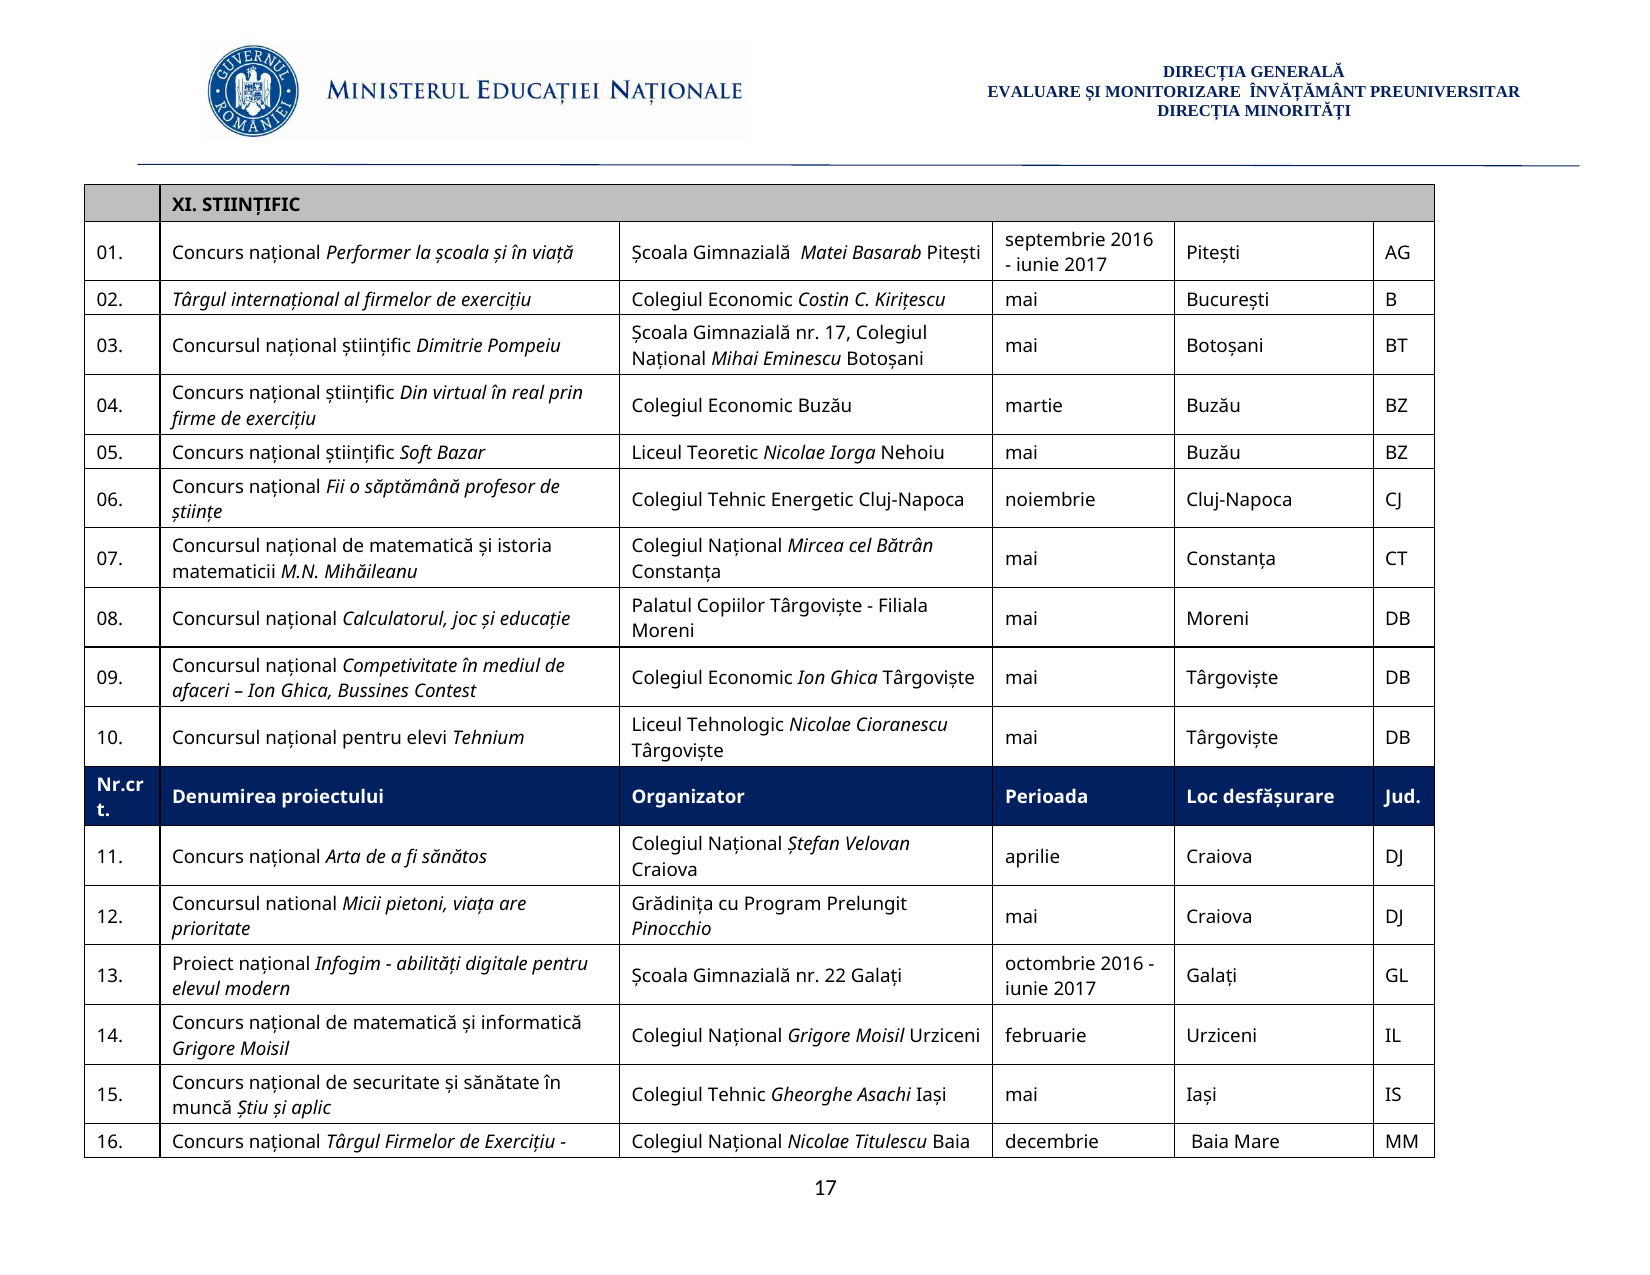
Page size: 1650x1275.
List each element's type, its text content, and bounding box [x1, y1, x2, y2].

table_cell DJ [1374, 886, 1434, 944]
table_cell [85, 185, 159, 221]
table_cell B [1374, 281, 1434, 314]
table_cell 02. [85, 281, 159, 314]
table_cell Cluj-Napoca [1175, 469, 1373, 527]
table_cell București [1175, 281, 1373, 314]
table_cell mai [993, 1065, 1174, 1123]
table_cell 03. [85, 315, 159, 374]
table_cell Grădinița cu Program Prelungit Pinocchio [620, 886, 992, 944]
table_cell Concurs național de matematică și informatică Grigore Moisil [161, 1005, 619, 1063]
table_cell septembrie 2016 - iunie 2017 [993, 222, 1174, 280]
table_cell Nr.crt. [85, 767, 159, 825]
table_cell Concurs național Fii o săptămână profesor de ştiinţe [161, 469, 619, 527]
table_cell 07. [85, 528, 159, 587]
table_cell Concurs național Performer la şcoala şi în viaţă [161, 222, 619, 280]
table_cell 11. [85, 826, 159, 885]
table_cell Concurs național științific Din virtual în real prin firme de exercițiu [161, 375, 619, 433]
table_cell 13. [85, 945, 159, 1004]
table_cell 12. [85, 886, 159, 944]
table_cell Concurs național de securitate și sănătate în muncă Știu și aplic [161, 1065, 619, 1123]
table_cell Colegiul Economic Buzău [620, 375, 992, 433]
table_cell Urziceni [1175, 1005, 1373, 1063]
table_cell Colegiul Tehnic Gheorghe Asachi Iași [620, 1065, 992, 1123]
table_cell DB [1374, 707, 1434, 766]
table_cell 05. [85, 435, 159, 468]
table_cell 10. [85, 707, 159, 766]
table_cell Craiova [1175, 826, 1373, 885]
table_cell Colegiul Tehnic Energetic Cluj-Napoca [620, 469, 992, 527]
table_cell Denumirea proiectului [161, 767, 619, 825]
table_cell Concursul național științific Dimitrie Pompeiu [161, 315, 619, 374]
table_cell CJ [1374, 469, 1434, 527]
table_cell noiembrie [993, 469, 1174, 527]
table_cell mai [993, 648, 1174, 706]
table_cell Botoşani [1175, 315, 1373, 374]
table_cell 06. [85, 469, 159, 527]
table_cell Liceul Tehnologic Nicolae Cioranescu Târgoviște [620, 707, 992, 766]
table_cell Liceul Teoretic Nicolae Iorga Nehoiu [620, 435, 992, 468]
table_cell 09. [85, 648, 159, 706]
table_cell BZ [1374, 435, 1434, 468]
table_cell 14. [85, 1005, 159, 1063]
table_cell Galați [1175, 945, 1373, 1004]
table_cell Piteşti [1175, 222, 1373, 280]
table_cell Concursul national Micii pietoni, viața are prioritate [161, 886, 619, 944]
table_cell martie [993, 375, 1174, 433]
table_cell mai [993, 707, 1174, 766]
table_cell DB [1374, 648, 1434, 706]
table_cell Târgoviște [1175, 707, 1373, 766]
table_cell Baia Mare [1175, 1124, 1373, 1157]
table_cell Concursul național de matematică și istoria matematicii M.N. Mihăileanu [161, 528, 619, 587]
table_cell mai [993, 315, 1174, 374]
table_cell 04. [85, 375, 159, 433]
table_cell DB [1374, 588, 1434, 646]
table_cell GL [1374, 945, 1434, 1004]
table_cell Concurs național științific Soft Bazar [161, 435, 619, 468]
table_cell Colegiul Național Ștefan Velovan Craiova [620, 826, 992, 885]
table_cell Colegiul Național Nicolae Titulescu Baia Mare [620, 1124, 992, 1157]
table_cell decembrie [993, 1124, 1174, 1157]
table_cell IS [1374, 1065, 1434, 1123]
table_cell Iași [1175, 1065, 1373, 1123]
table_cell XI. STIINȚIFIC [161, 185, 1434, 221]
table_cell Concursul național Calculatorul, joc și educație [161, 588, 619, 646]
table_cell 08. [85, 588, 159, 646]
table_cell Buzău [1175, 435, 1373, 468]
table_cell Jud. [1374, 767, 1434, 825]
table_cell Școala Gimnazială Matei Basarab Piteşti [620, 222, 992, 280]
table_cell Moreni [1175, 588, 1373, 646]
table_cell Școala Gimnazială nr. 22 Galați [620, 945, 992, 1004]
table_cell Constanța [1175, 528, 1373, 587]
table_cell MM [1374, 1124, 1434, 1157]
table_cell Perioada [993, 767, 1174, 825]
table_cell Colegiul Național Grigore Moisil Urziceni [620, 1005, 992, 1063]
table_cell Colegiul Economic Costin C. Kirițescu [620, 281, 992, 314]
table_cell Concursul național pentru elevi Tehnium [161, 707, 619, 766]
table_cell februarie [993, 1005, 1174, 1063]
table_cell BT [1374, 315, 1434, 374]
table_cell Concurs național Târgul Firmelor de Exercițiu - Rivulus Dominarum Tineret [161, 1124, 619, 1157]
table_cell Proiect național Infogim - abilități digitale pentru elevul modern [161, 945, 619, 1004]
table_cell octombrie 2016 - iunie 2017 [993, 945, 1174, 1004]
table_cell mai [993, 886, 1174, 944]
table_cell Concurs național Arta de a fi sănătos [161, 826, 619, 885]
table_cell Concursul național Competivitate în mediul de afaceri – Ion Ghica, Bussines Contest [161, 648, 619, 706]
table_cell BZ [1374, 375, 1434, 433]
table_cell DJ [1374, 826, 1434, 885]
table_cell mai [993, 528, 1174, 587]
table_cell 16. [85, 1124, 159, 1157]
table_cell Palatul Copiilor Târgoviște - Filiala Moreni [620, 588, 992, 646]
table_cell CT [1374, 528, 1434, 587]
table_cell Școala Gimnazială nr. 17, Colegiul Național Mihai Eminescu Botoșani [620, 315, 992, 374]
picture [203, 38, 749, 143]
table_cell mai [993, 281, 1174, 314]
table_cell mai [993, 588, 1174, 646]
table_cell aprilie [993, 826, 1174, 885]
table_cell Colegiul Național Mircea cel Bătrân Constanța [620, 528, 992, 587]
table_cell mai [993, 435, 1174, 468]
table_cell Târgoviște [1175, 648, 1373, 706]
table_cell Târgul internațional al firmelor de exercițiu [161, 281, 619, 314]
table_cell Organizator [620, 767, 992, 825]
table_cell IL [1374, 1005, 1434, 1063]
table_cell AG [1374, 222, 1434, 280]
table_cell Colegiul Economic Ion Ghica Târgoviște [620, 648, 992, 706]
table_cell 15. [85, 1065, 159, 1123]
table_cell 01. [85, 222, 159, 280]
table_cell Buzău [1175, 375, 1373, 433]
table_cell Loc desfăşurare [1175, 767, 1373, 825]
table_cell Craiova [1175, 886, 1373, 944]
